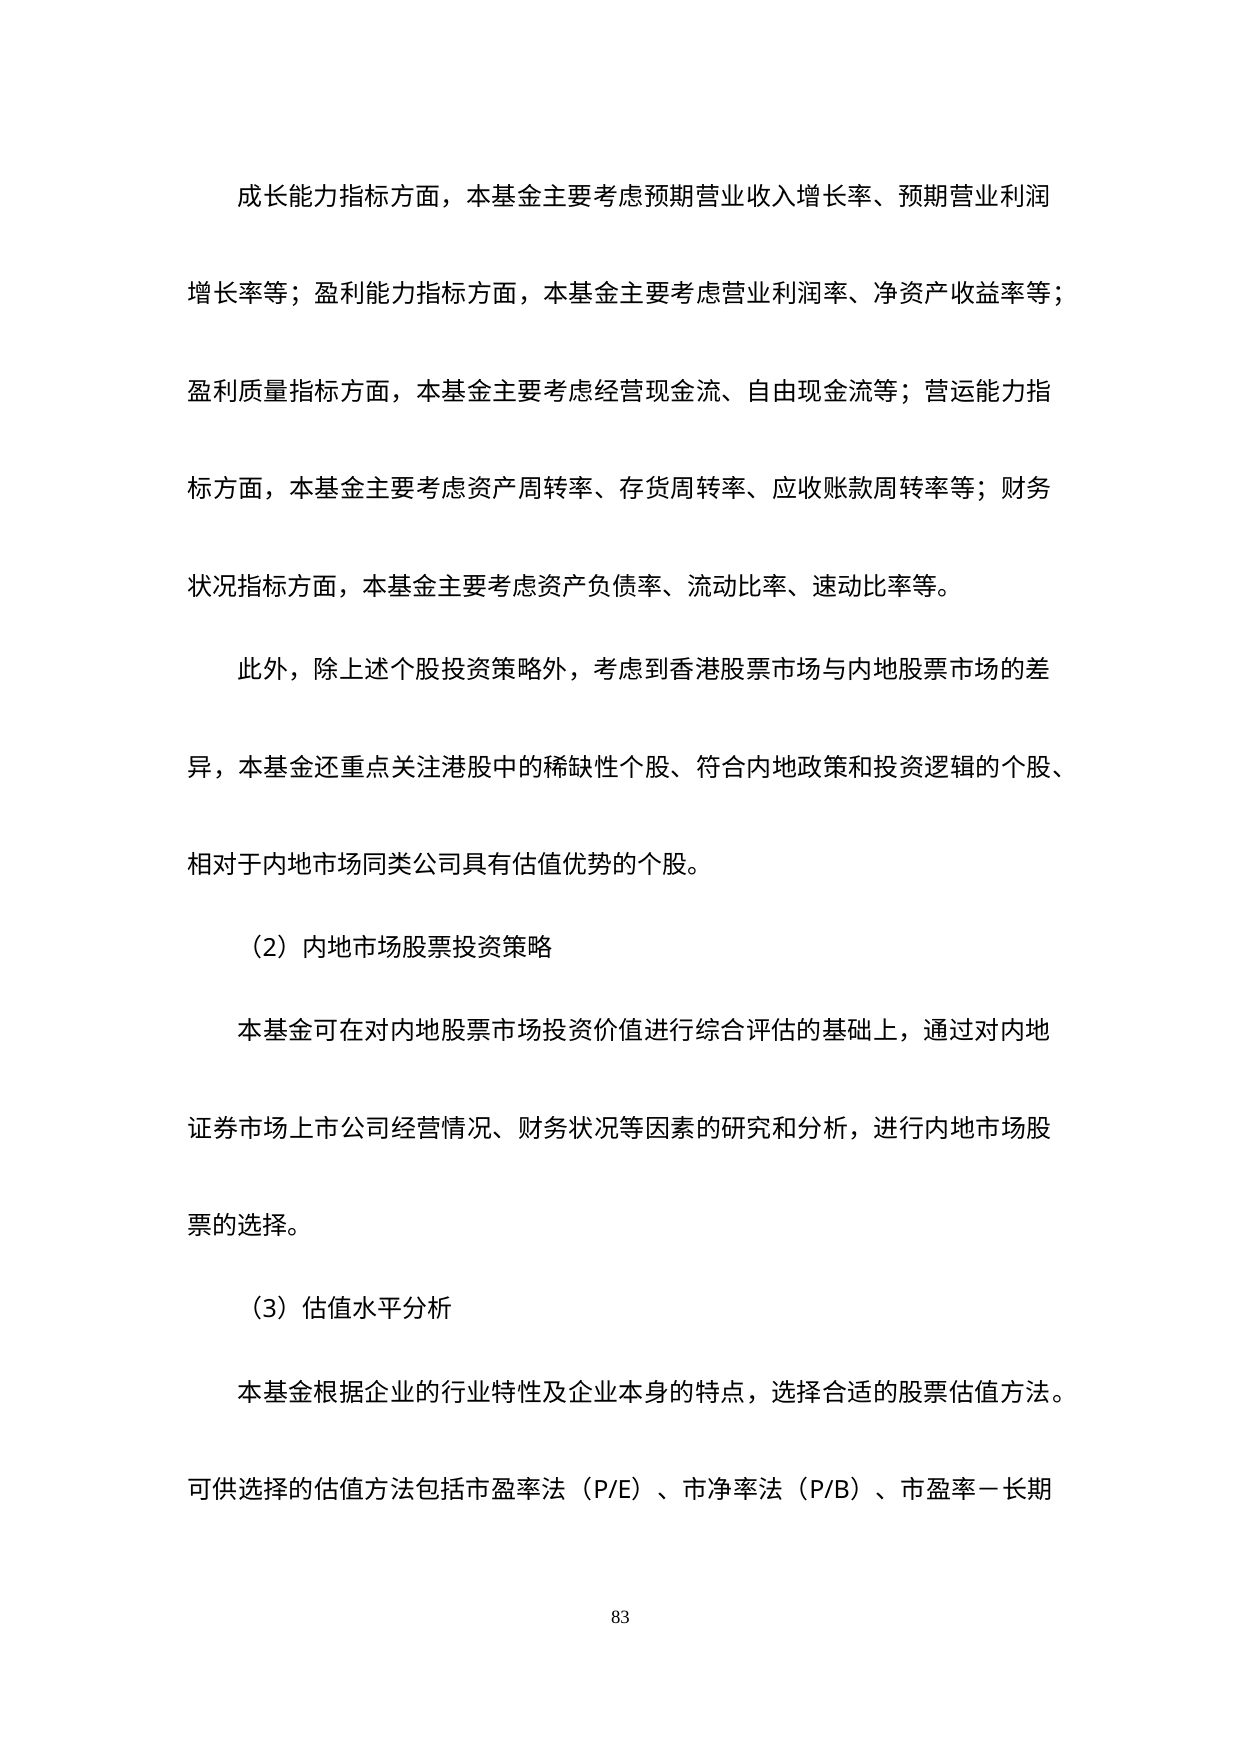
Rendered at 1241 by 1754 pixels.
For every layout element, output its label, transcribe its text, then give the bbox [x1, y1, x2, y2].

text （2）内地市场股票投资策略 [187, 913, 1053, 978]
text 此外，除上述个股投资策略外，考虑到香港股票市场与内地股票市场的差异，本基金还重点关注港股中的稀缺性个股、符合内地政策和投资逻辑的个股、相对于内地市场同类公司具有估值优势的个股。 [187, 635, 1053, 895]
text 成长能力指标方面，本基金主要考虑预期营业收入增长率、预期营业利润增长率等；盈利能力指标方面，本基金主要考虑营业利润率、净资产收益率等；盈利质量指标方面，本基金主要考虑经营现金流、自由现金流等；营运能力指标方面，本基金主要考虑资产周转率、存货周转率、应收账款周转率等；财务状况指标方面，本基金主要考虑资产负债率、流动比率、速动比率等。 [187, 162, 1053, 617]
text 本基金可在对内地股票市场投资价值进行综合评估的基础上，通过对内地证券市场上市公司经营情况、财务状况等因素的研究和分析，进行内地市场股票的选择。 [187, 996, 1053, 1256]
text （3）估值水平分析 [187, 1274, 1053, 1339]
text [187, 1358, 1053, 1520]
